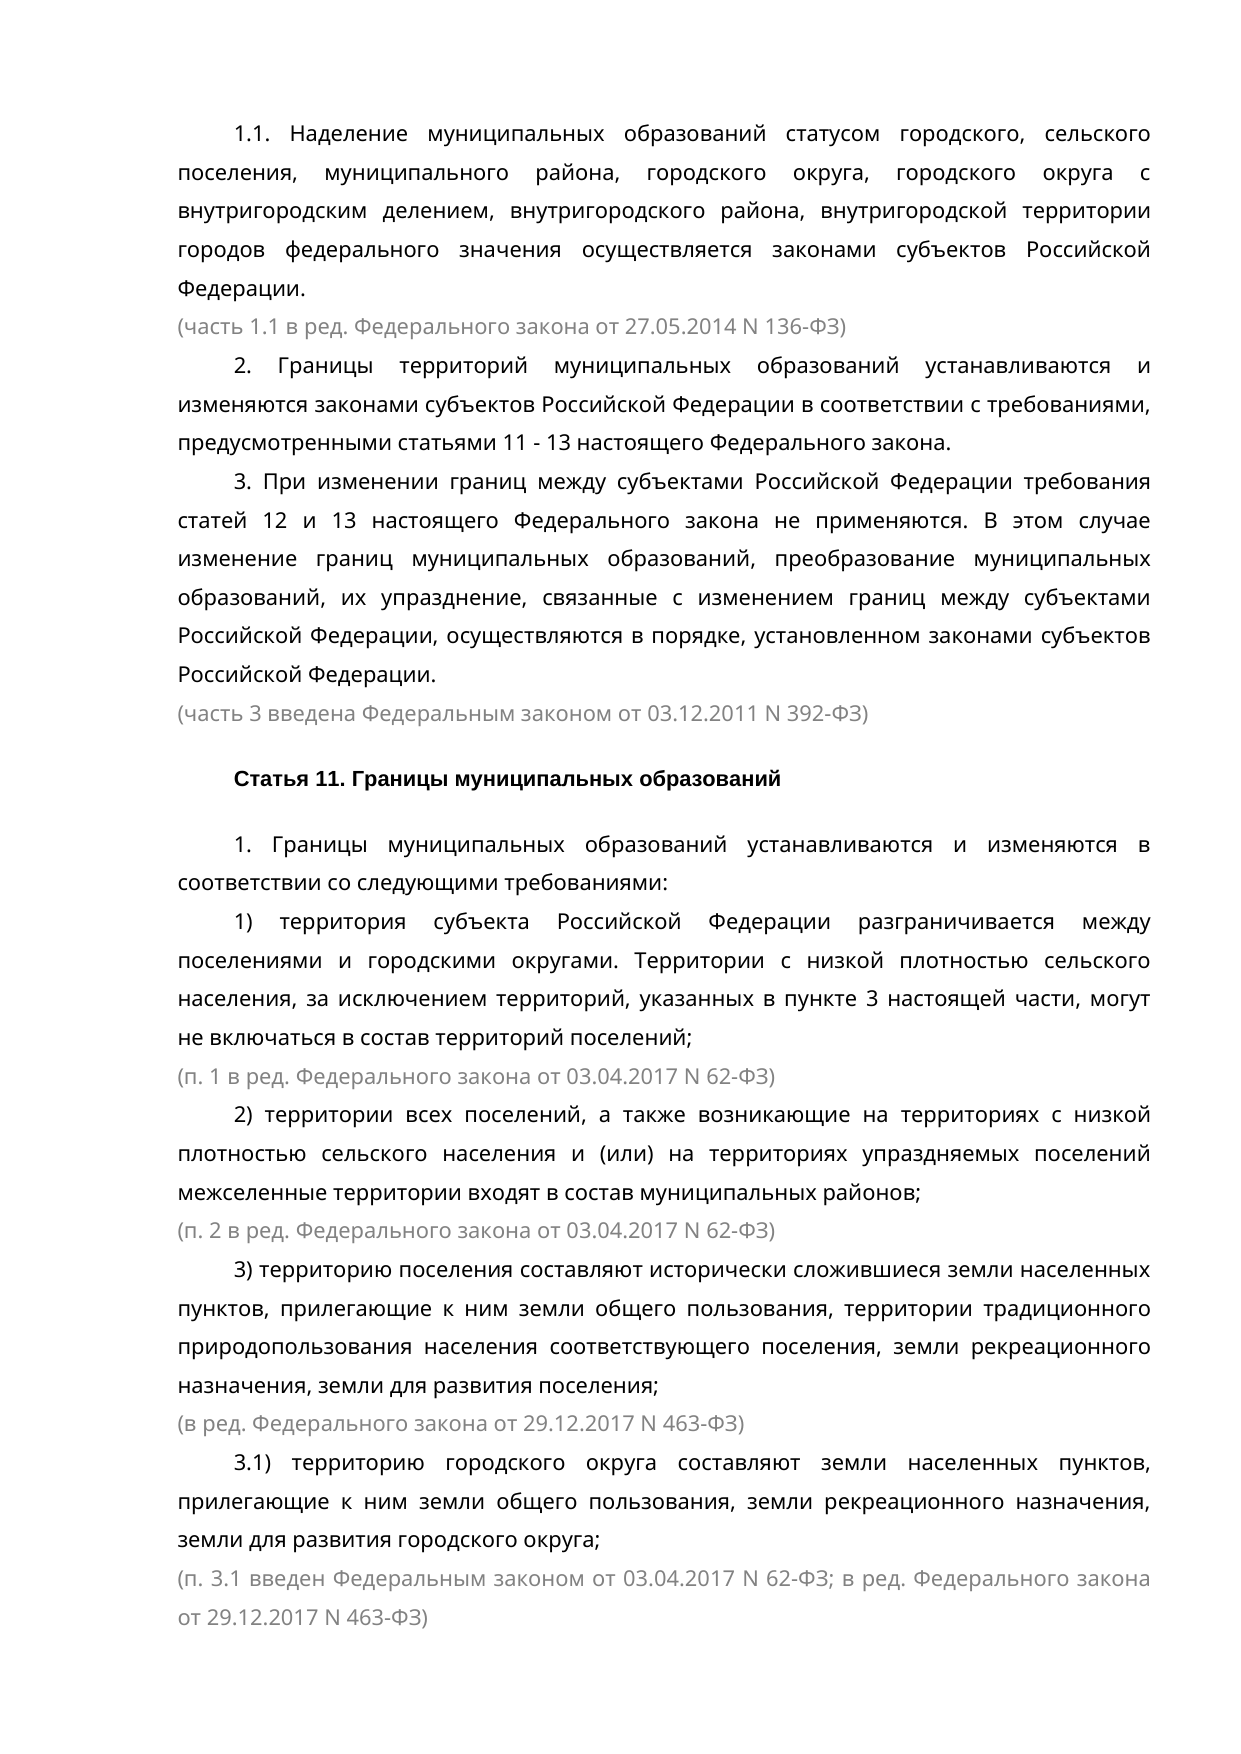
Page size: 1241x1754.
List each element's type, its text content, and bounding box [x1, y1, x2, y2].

text 3.1) территорию городского округа составляют земли населенных пунктов, прилегающие к ним земли общего пользования, земли рекреационного назначения, земли для развития городского округа; [177, 1447, 1152, 1554]
text 3) территорию поселения составляют исторически сложившиеся земли населенных пунктов, прилегающие к ним земли общего пользования, территории традиционного природопользования населения соответствующего поселения, земли рекреационного назначения, земли для развития поселения; [177, 1254, 1152, 1399]
text 2) территории всех поселений, а также возникающие на территориях с низкой плотностью сельского населения и (или) на территориях упраздняемых поселений межселенные территории входят в состав муниципальных районов; [177, 1099, 1152, 1206]
text 3. При изменении границ между субъектами Российской Федерации требования статей 12 и 13 настоящего Федерального закона не применяются. В этом случае изменение границ муниципальных образований, преобразование муниципальных образований, их упразднение, связанные с изменением границ между субъектами Российской Федерации, осуществляются в порядке, установленном законами субъектов Российской Федерации. [177, 466, 1152, 689]
text (в ред. Федерального закона от 29.12.2017 N 463-ФЗ) [177, 1408, 1152, 1438]
text 1) территория субъекта Российской Федерации разграничивается между поселениями и городскими округами. Территории с низкой плотностью сельского населения, за исключением территорий, указанных в пункте 3 настоящей части, могут не включаться в состав территорий поселений; [177, 906, 1152, 1052]
text 2. Границы территорий муниципальных образований устанавливаются и изменяются законами субъектов Российской Федерации в соответствии с требованиями, предусмотренными статьями 11 - 13 настоящего Федерального закона. [177, 350, 1152, 457]
text 1.1. Наделение муниципальных образований статусом городского, сельского поселения, муниципального района, городского округа, городского округа с внутригородским делением, внутригородского района, внутригородской территории городов федерального значения осуществляется законами субъектов Российской Федерации. [177, 118, 1152, 302]
text (п. 3.1 введен Федеральным законом от 03.04.2017 N 62-ФЗ; в ред. Федерального закона от 29.12.2017 N 463-ФЗ) [177, 1563, 1152, 1631]
text (п. 1 в ред. Федерального закона от 03.04.2017 N 62-ФЗ) [177, 1061, 1152, 1090]
text (часть 3 введена Федеральным законом от 03.12.2011 N 392-ФЗ) [177, 698, 1152, 728]
text 1. Границы муниципальных образований устанавливаются и изменяются в соответствии со следующими требованиями: [177, 829, 1152, 897]
text (часть 1.1 в ред. Федерального закона от 27.05.2014 N 136-ФЗ) [177, 311, 1152, 341]
text (п. 2 в ред. Федерального закона от 03.04.2017 N 62-ФЗ) [177, 1215, 1152, 1245]
text Статья 11. Границы муниципальных образований [177, 766, 1152, 791]
